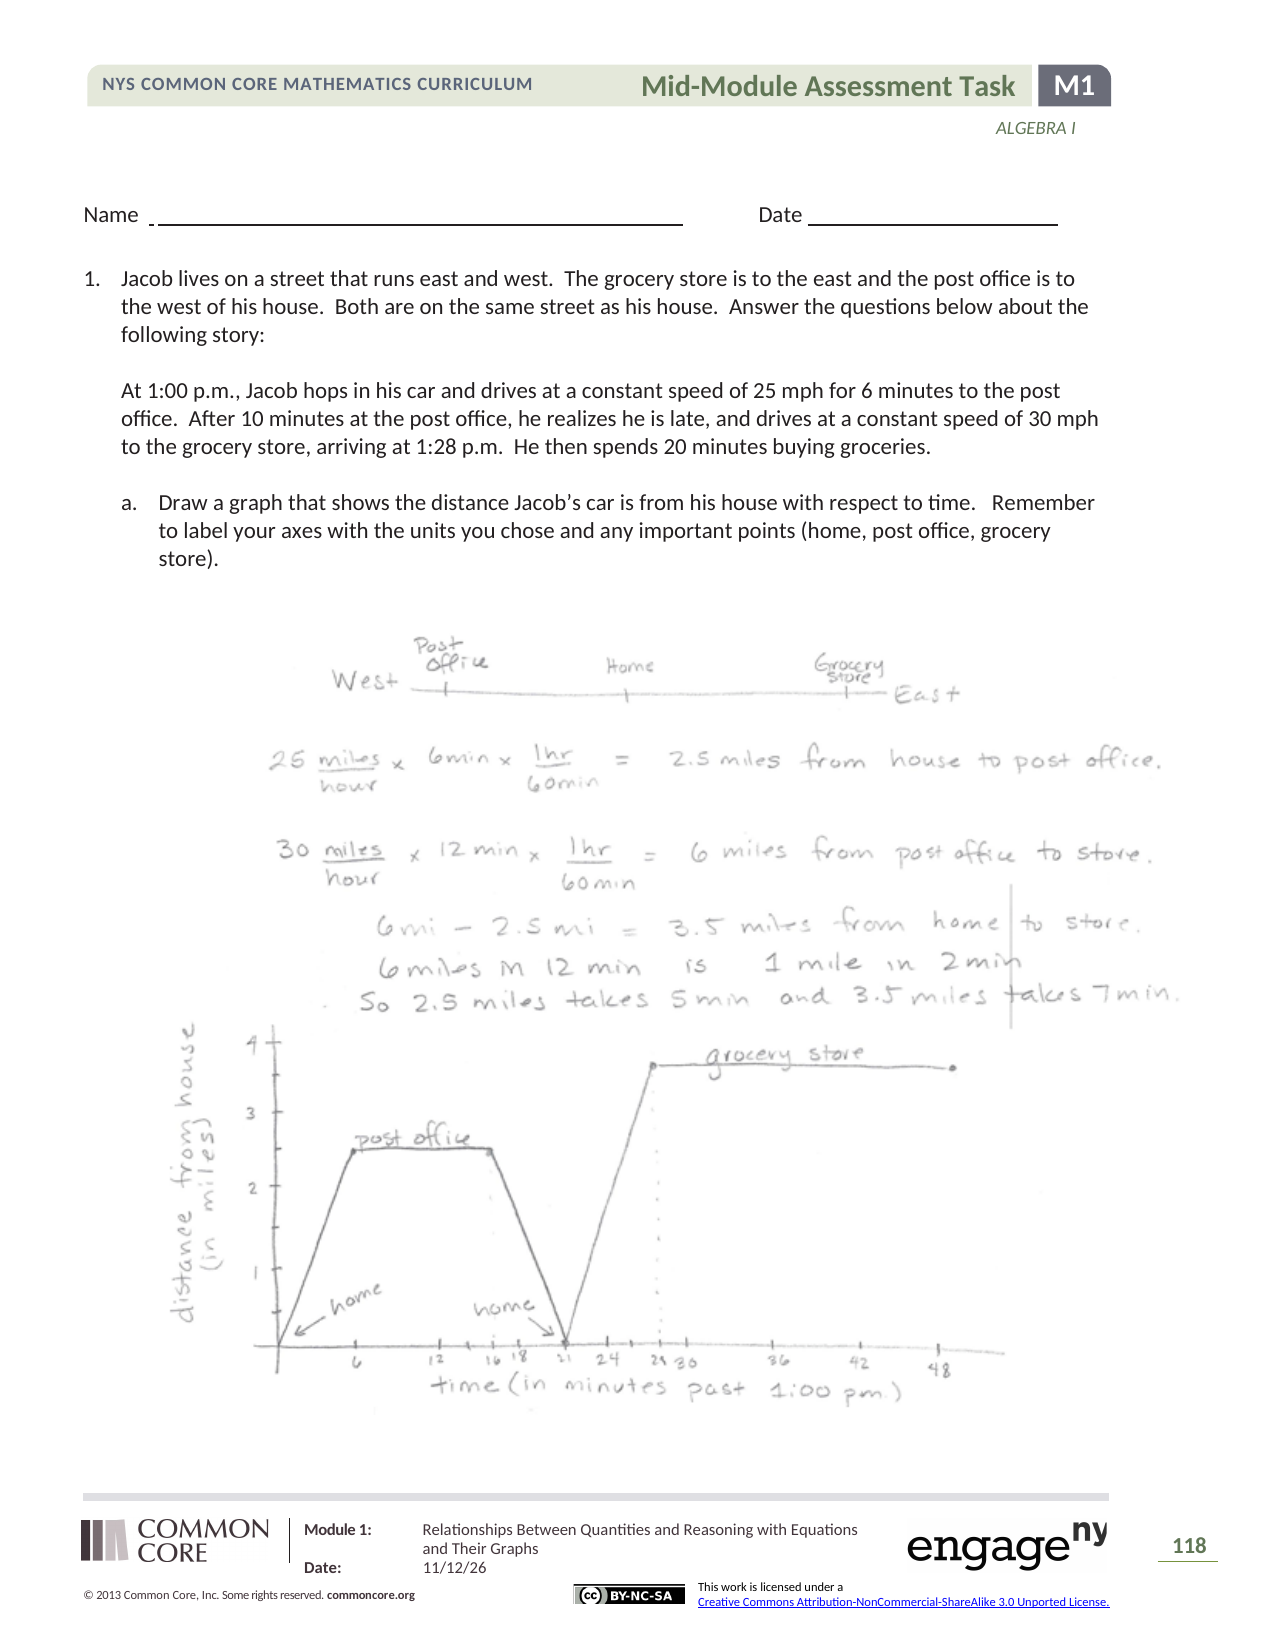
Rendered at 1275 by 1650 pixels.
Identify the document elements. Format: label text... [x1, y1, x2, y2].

list Jacob lives on a street that runs east and west. The grocery store is to the east and the post office is to the west of his house. Both are on the same street as his house. Answer the questions below about the following story: At 1:00 p.m., Jacob hops in his car and drives at a constant speed of 25 mph for 6 minutes to the post office. After 10 minutes at the post office, he realizes he is late, and drives at a constant speed of 30 mph to the grocery store, arriving at 1:28 p.m. He then spends 20 minutes buying groceries. [83, 264, 1108, 488]
picture [158, 628, 1184, 1415]
picture [906, 1518, 1107, 1573]
picture [572, 1584, 685, 1604]
list Name Date [83, 200, 1108, 260]
picture [81, 1517, 269, 1562]
